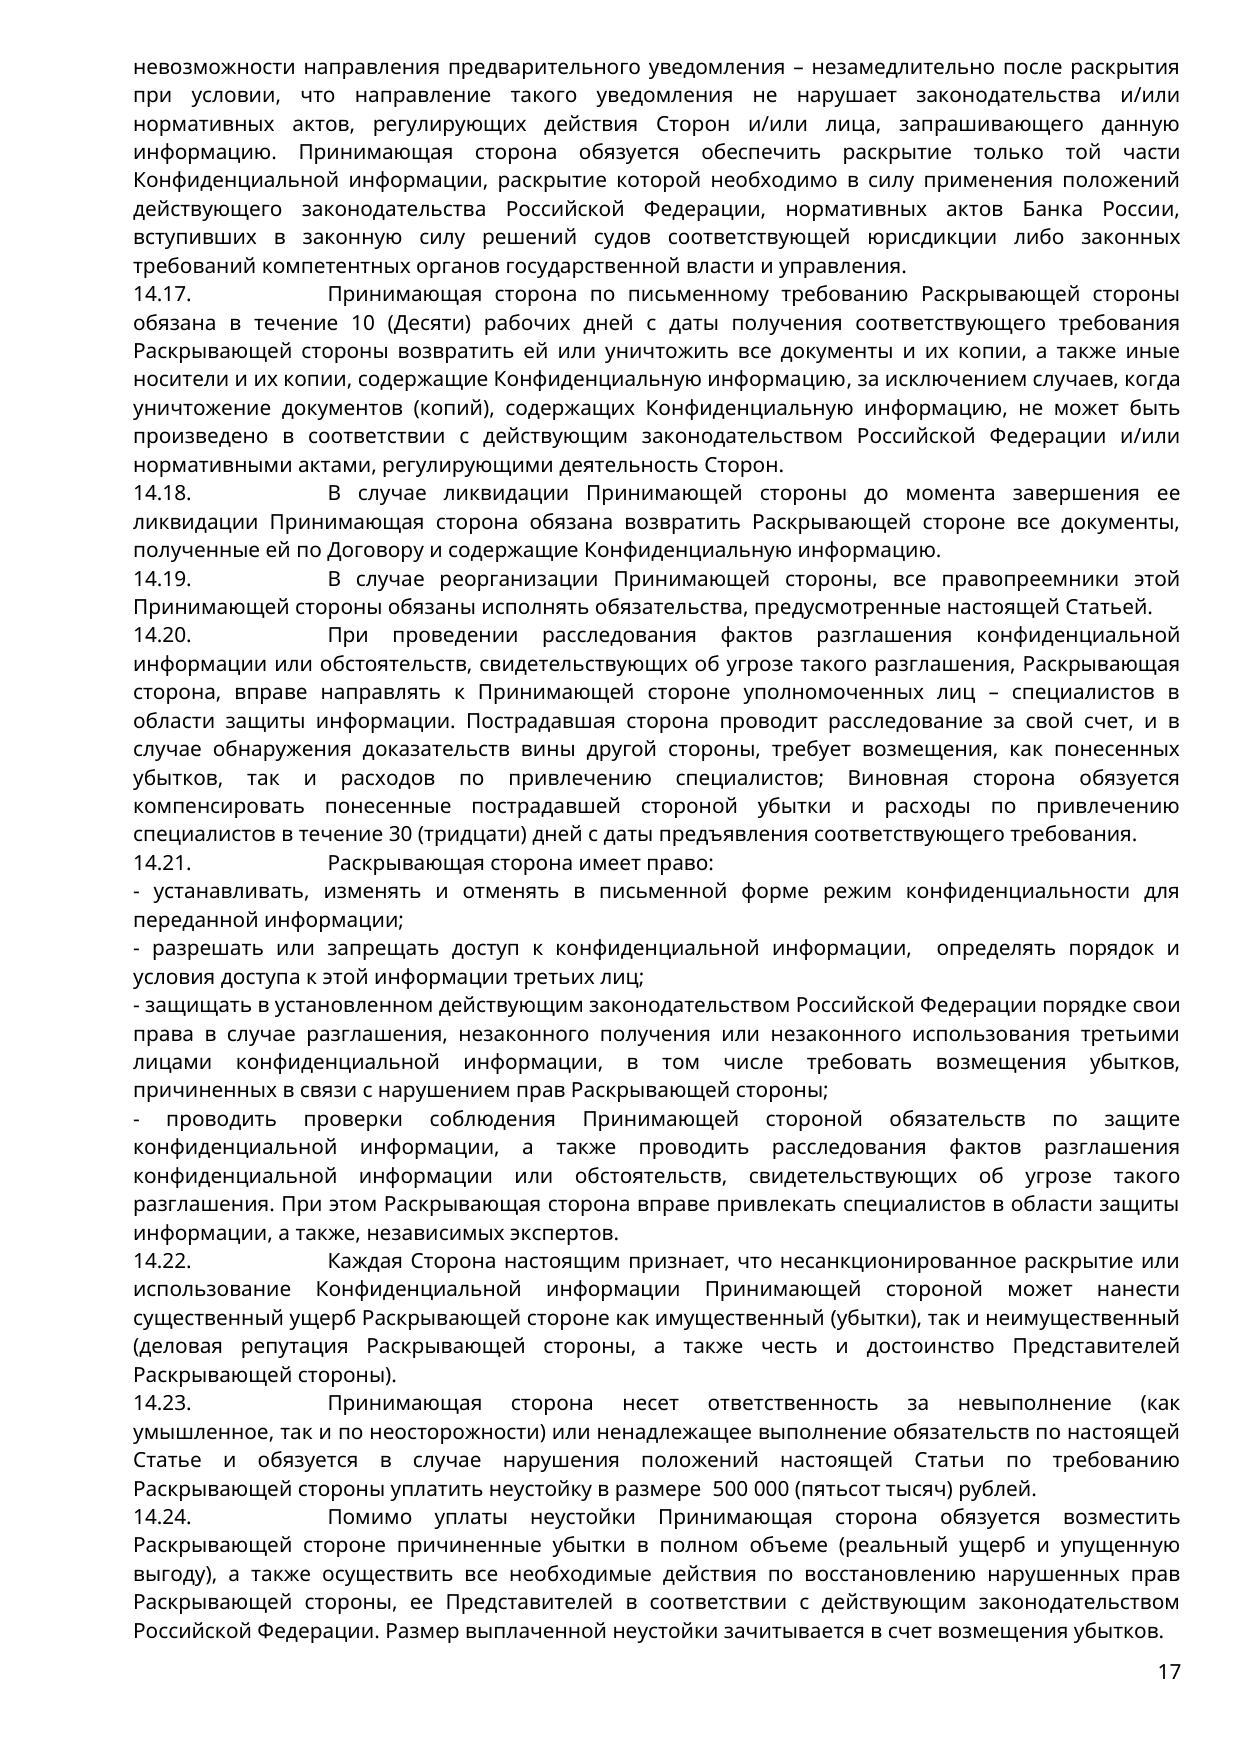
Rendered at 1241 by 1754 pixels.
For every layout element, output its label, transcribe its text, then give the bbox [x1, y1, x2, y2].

list Каждая Сторона настоящим признает, что несанкционированное раскрытие или использование Конфиденциальной информации Принимающей стороной может нанести существенный ущерб Раскрывающей стороне как имущественный (убытки), так и неимущественный (деловая репутация Раскрывающей стороны, а также честь и достоинство Представителей Раскрывающей стороны). [133, 1246, 1181, 1388]
list В случае ликвидации Принимающей стороны до момента завершения ее ликвидации Принимающая сторона обязана возвратить Раскрывающей стороне все документы, полученные ей по Договору и содержащие Конфиденциальную информацию. [133, 478, 1181, 564]
list В случае реорганизации Принимающей стороны, все правопреемники этой Принимающей стороны обязаны исполнять обязательства, предусмотренные настоящей Статьей. [133, 564, 1181, 621]
list Раскрывающая сторона имеет право: [133, 848, 1181, 876]
list Помимо уплаты неустойки Принимающая сторона обязуется возместить Раскрывающей стороне причиненные убытки в полном объеме (реальный ущерб и упущенную выгоду), а также осуществить все необходимые действия по восстановлению нарушенных прав Раскрывающей стороны, ее Представителей в соответствии с действующим законодательством Российской Федерации. Размер выплаченной неустойки зачитывается в счет возмещения убытков. [133, 1502, 1181, 1644]
text - защищать в установленном действующим законодательством Российской Федерации порядке свои права в случае разглашения, незаконного получения или незаконного использования третьими лицами конфиденциальной информации, в том числе требовать возмещения убытков, причиненных в связи с нарушением прав Раскрывающей стороны; [133, 990, 1181, 1104]
text - проводить проверки соблюдения Принимающей стороной обязательств по защите конфиденциальной информации, а также проводить расследования фактов разглашения конфиденциальной информации или обстоятельств, свидетельствующих об угрозе такого разглашения. При этом Раскрывающая сторона вправе привлекать специалистов в области защиты информации, а также, независимых экспертов. [133, 1104, 1181, 1246]
text - разрешать или запрещать доступ к конфиденциальной информации, определять порядок и условия доступа к этой информации третьих лиц; [133, 933, 1181, 990]
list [133, 52, 1181, 279]
list При проведении расследования фактов разглашения конфиденциальной информации или обстоятельств, свидетельствующих об угрозе такого разглашения, Раскрывающая сторона, вправе направлять к Принимающей стороне уполномоченных лиц – специалистов в области защиты информации. Пострадавшая сторона проводит расследование за свой счет, и в случае обнаружения доказательств вины другой стороны, требует возмещения, как понесенных убытков, так и расходов по привлечению специалистов; Виновная сторона обязуется компенсировать понесенные пострадавшей стороной убытки и расходы по привлечению специалистов в течение 30 (тридцати) дней с даты предъявления соответствующего требования. [133, 621, 1181, 848]
list Принимающая сторона несет ответственность за невыполнение (как умышленное, так и по неосторожности) или ненадлежащее выполнение обязательств по настоящей Статье и обязуется в случае нарушения положений настоящей Статьи по требованию Раскрывающей стороны уплатить неустойку в размере 500 000 (пятьсот тысяч) рублей. [133, 1388, 1181, 1502]
text - устанавливать, изменять и отменять в письменной форме режим конфиденциальности для переданной информации; [133, 876, 1181, 933]
list Принимающая сторона по письменному требованию Раскрывающей стороны обязана в течение 10 (Десяти) рабочих дней с даты получения соответствующего требования Раскрывающей стороны возвратить ей или уничтожить все документы и их копии, а также иные носители и их копии, содержащие Конфиденциальную информацию, за исключением случаев, когда уничтожение документов (копий), содержащих Конфиденциальную информацию, не может быть произведено в соответствии с действующим законодательством Российской Федерации и/или нормативными актами, регулирующими деятельность Сторон. [133, 279, 1181, 478]
